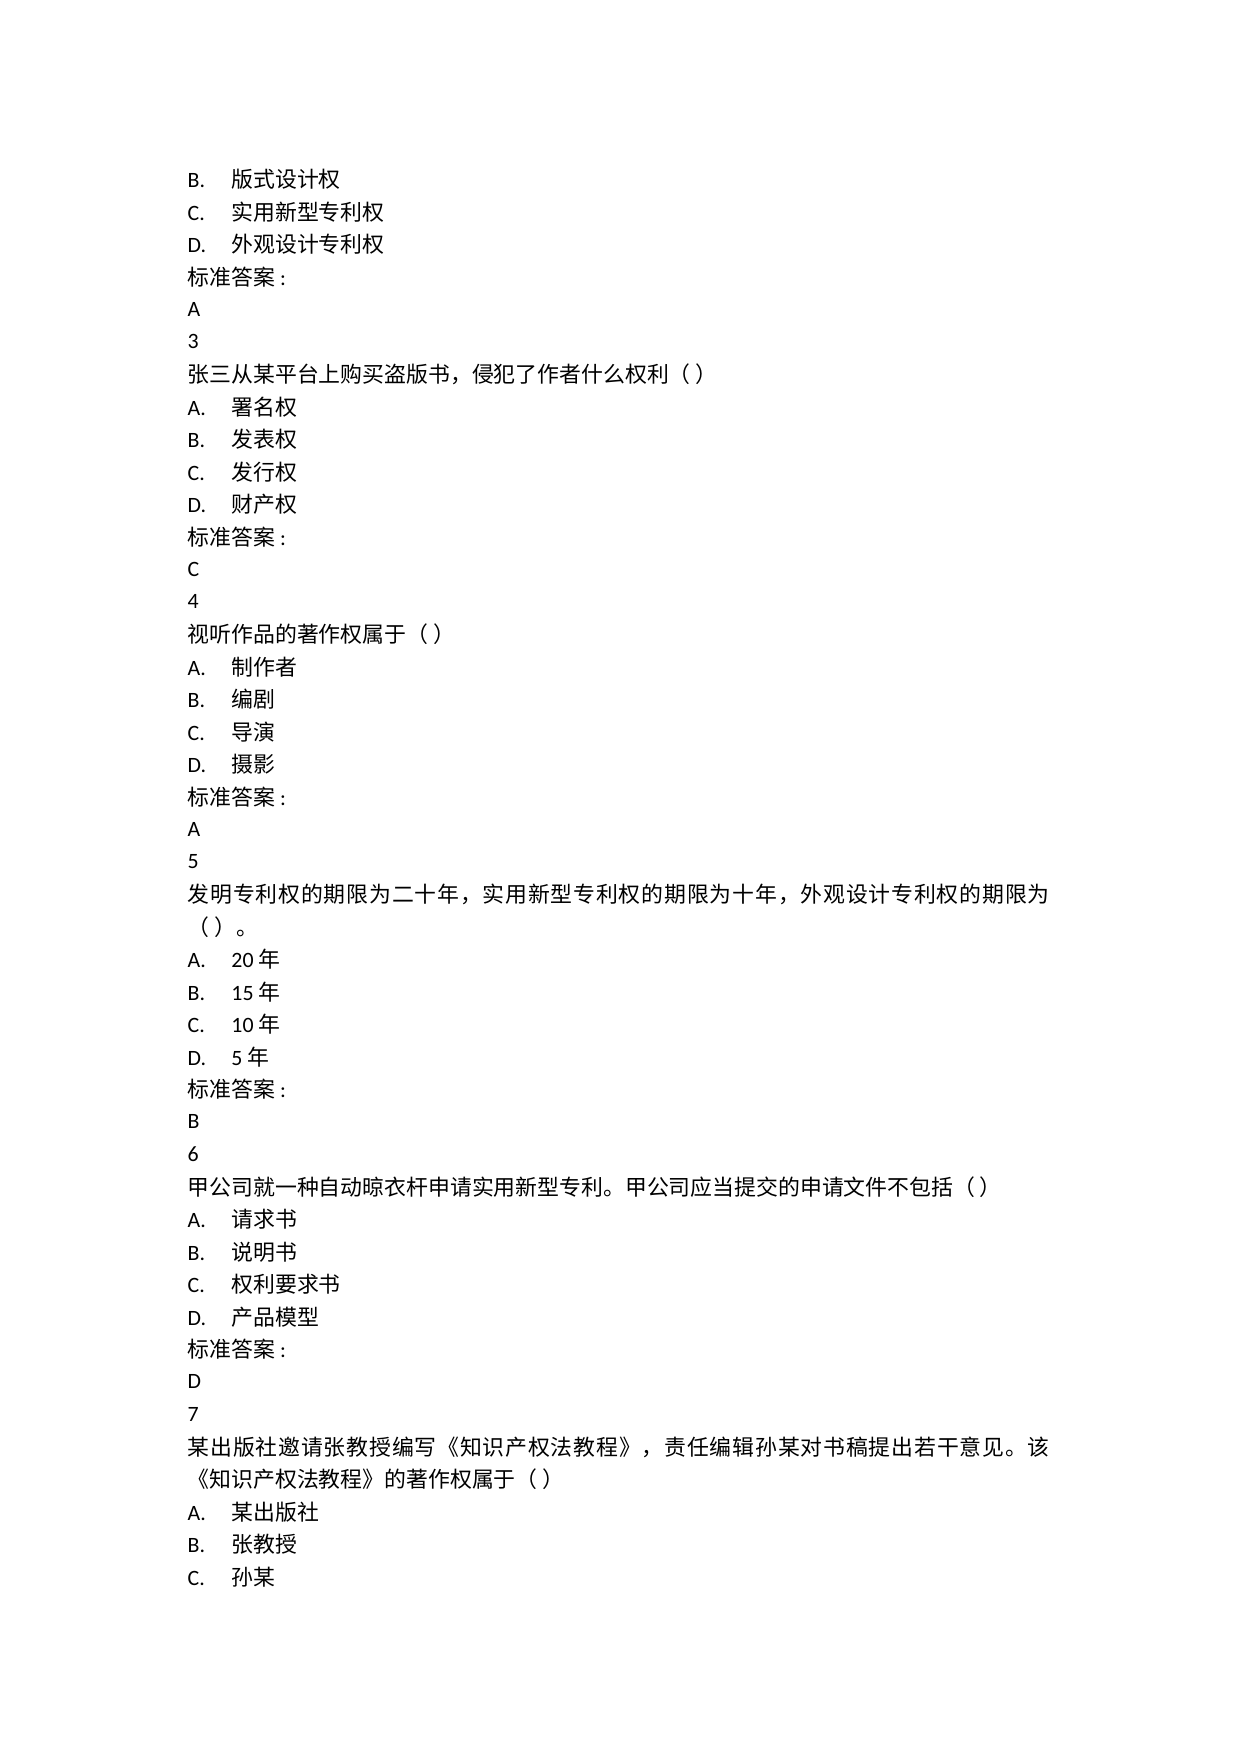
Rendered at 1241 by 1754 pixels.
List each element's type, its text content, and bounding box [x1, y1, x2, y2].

text B. 发表权 [187, 422, 1053, 454]
text 6 [187, 1137, 1053, 1169]
text 标准答案 : [187, 259, 1053, 292]
text D [187, 1364, 1053, 1397]
text 张三从某平台上购买盗版书，侵犯了作者什么权利（ ） [187, 357, 1053, 389]
text D. 财产权 [187, 487, 1053, 519]
text B. 15年 [187, 974, 1053, 1007]
text B [187, 1104, 1053, 1137]
text C. 发行权 [187, 454, 1053, 487]
text 5 [187, 844, 1053, 877]
text C. 实用新型专利权 [187, 194, 1053, 227]
text B. 说明书 [187, 1234, 1053, 1267]
text D. 外观设计专利权 [187, 227, 1053, 259]
text 视听作品的著作权属于（ ） [187, 617, 1053, 649]
text 标准答案 : [187, 519, 1053, 552]
text A. 20年 [187, 942, 1053, 974]
text 甲公司就一种自动晾衣杆申请实用新型专利。甲公司应当提交的申请文件不包括（ ） [187, 1169, 1053, 1202]
text D. 5年 [187, 1039, 1053, 1072]
text 发明专利权的期限为二十年，实用新型专利权的期限为十年，外观设计专利权的期限为（ ）。 [187, 877, 1053, 942]
text A. 请求书 [187, 1202, 1053, 1234]
text C [187, 552, 1053, 584]
text A [187, 812, 1053, 844]
text A. 署名权 [187, 389, 1053, 422]
text A. 某出版社 [187, 1494, 1053, 1527]
text 标准答案 : [187, 1332, 1053, 1364]
text B. 版式设计权 [187, 162, 1053, 194]
text C. 10年 [187, 1007, 1053, 1039]
text D. 产品模型 [187, 1299, 1053, 1332]
text A. 制作者 [187, 649, 1053, 682]
text B. 编剧 [187, 682, 1053, 714]
text 某出版社邀请张教授编写《知识产权法教程》，责任编辑孙某对书稿提出若干意见。该《知识产权法教程》的著作权属于（ ） [187, 1429, 1053, 1494]
text 4 [187, 584, 1053, 617]
text C. 导演 [187, 714, 1053, 747]
text 3 [187, 324, 1053, 357]
text C. 权利要求书 [187, 1267, 1053, 1299]
text C. 孙某 [187, 1559, 1053, 1592]
text 7 [187, 1397, 1053, 1429]
text D. 摄影 [187, 747, 1053, 779]
text 标准答案 : [187, 779, 1053, 812]
text A [187, 292, 1053, 324]
text 标准答案 : [187, 1072, 1053, 1104]
text B. 张教授 [187, 1527, 1053, 1559]
